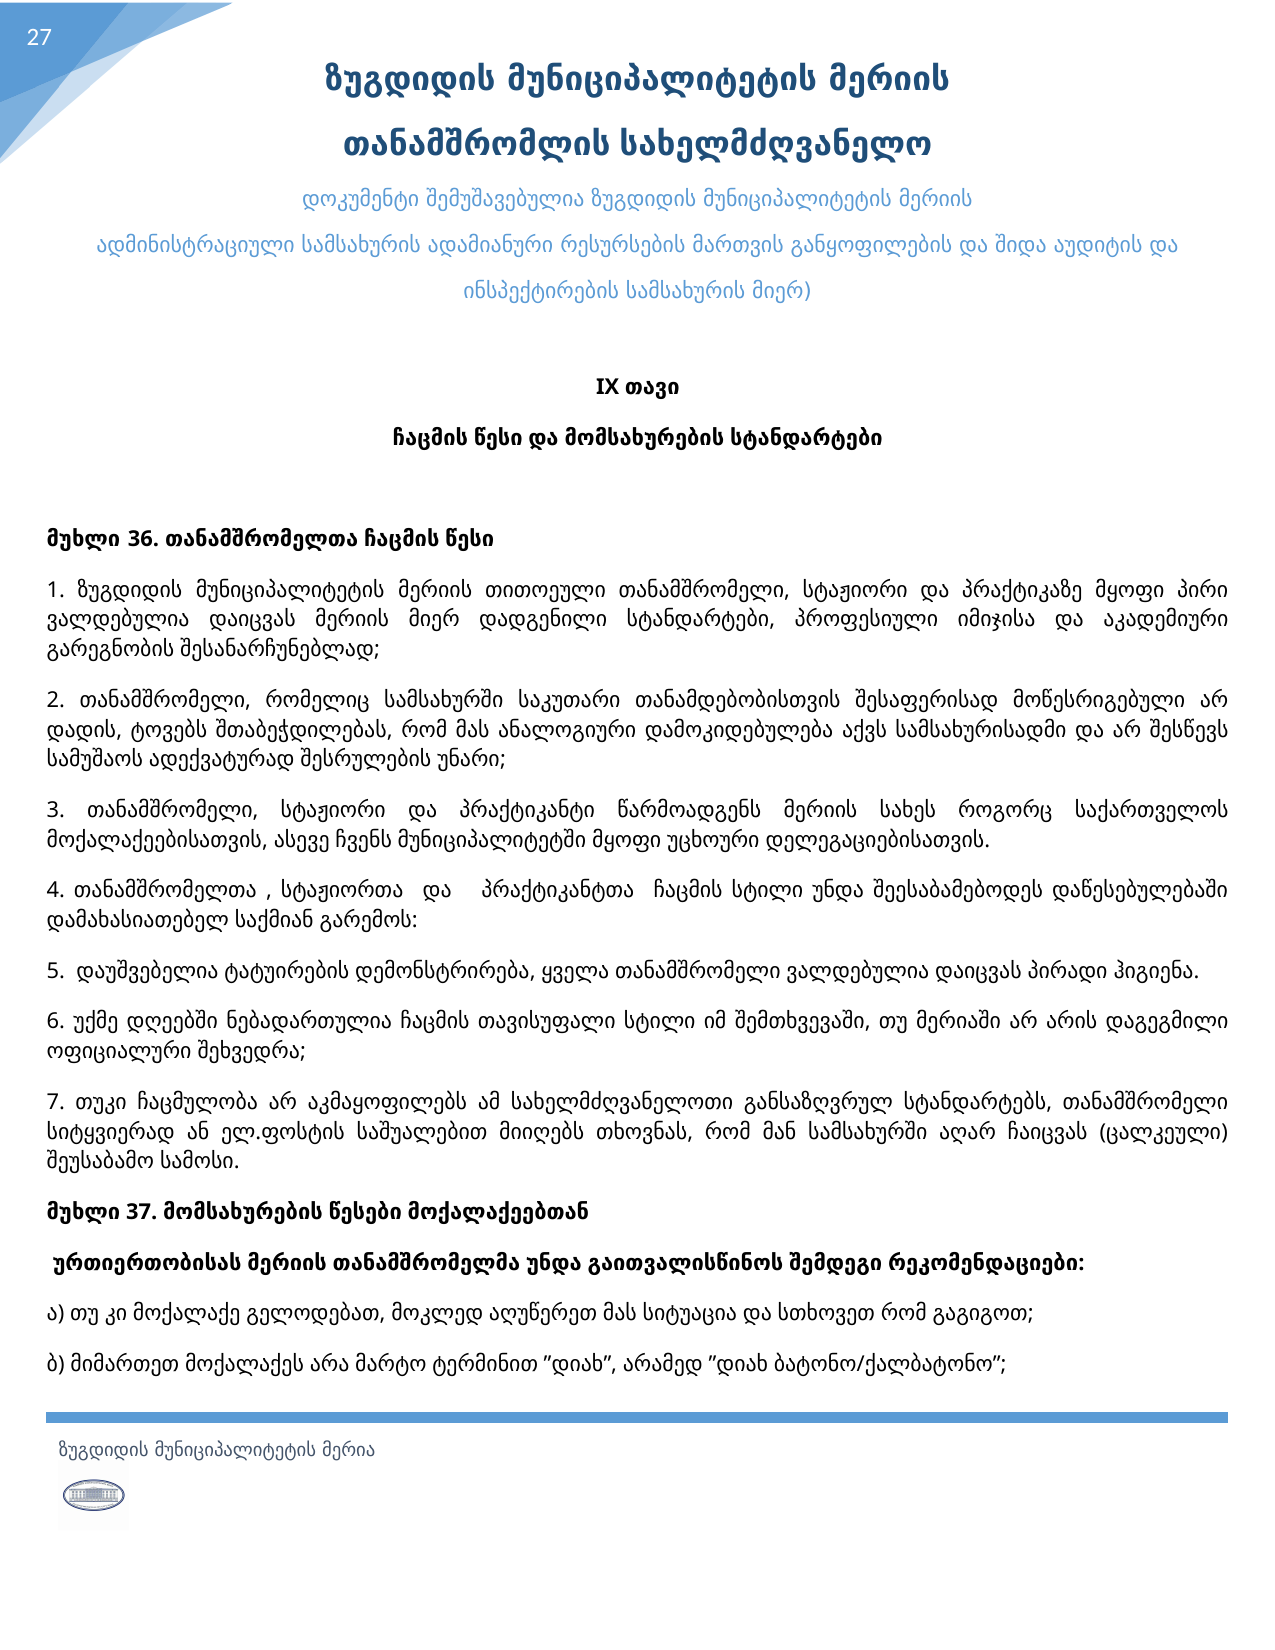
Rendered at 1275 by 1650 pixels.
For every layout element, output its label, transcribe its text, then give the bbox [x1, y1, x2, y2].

text ა) თუ კი მოქალაქე გელოდებათ, მოკლედ აღუწერეთ მას სიტუაცია და სთხოვეთ რომ გაგიგოთ; [46, 1297, 1228, 1327]
text ურთიერთობისას მერიის თანამშრომელმა უნდა გაითვალისწინოს შემდეგი რეკომენდაციები: [46, 1247, 1228, 1276]
text 7. თუკი ჩაცმულობა არ აკმაყოფილებს ამ სახელმძღვანელოთი განსაზღვრულ სტანდარტებს, თანამშრომელი სიტყვიერად ან ელ.ფოსტის საშუალებით მიიღებს თხოვნას, რომ მან სამსახურში აღარ ჩაიცვას (ცალკეული) შეუსაბამო სამოსი. [46, 1086, 1228, 1175]
text 5. დაუშვებელია ტატუირების დემონსტრირება, ყველა თანამშრომელი ვალდებულია დაიცვას პირადი ჰიგიენა. [46, 955, 1228, 984]
text 4. თანამშრომელთა , სტაჟიორთა და პრაქტიკანტთა ჩაცმის სტილი უნდა შეესაბამებოდეს დაწესებულებაში დამახასიათებელ საქმიან გარემოს: [46, 874, 1228, 934]
text 1. ზუგდიდის მუნიციპალიტეტის მერიის თითოეული თანამშრომელი, სტაჟიორი და პრაქტიკაზე მყოფი პირი ვალდებულია დაიცვას მერიის მიერ დადგენილი სტანდარტები, პროფესიული იმიჯისა და აკადემიური გარეგნობის შესანარჩუნებლად; [46, 573, 1228, 663]
text მუხლი 36. თანამშრომელთა ჩაცმის წესი [46, 523, 1228, 553]
text ბ) მიმართეთ მოქალაქეს არა მარტო ტერმინით ”დიახ”, არამედ ”დიახ ბატონო/ქალბატონო”; [46, 1348, 1228, 1378]
picture [58, 1460, 129, 1531]
text 6. უქმე დღეებში ნებადართულია ჩაცმის თავისუფალი სტილი იმ შემთხვევაში, თუ მერიაში არ არის დაგეგმილი ოფიციალური შეხვედრა; [46, 1005, 1228, 1065]
text 2. თანამშრომელი, რომელიც სამსახურში საკუთარი თანამდებობისთვის შესაფერისად მოწესრიგებული არ დადის, ტოვებს შთაბეჭდილებას, რომ მას ანალოგიური დამოკიდებულება აქვს სამსახურისადმი და არ შესწევს სამუშაოს ადექვატურად შესრულების უნარი; [46, 684, 1228, 773]
picture [0, 2, 234, 171]
text IX თავი [46, 371, 1228, 401]
text ჩაცმის წესი და მომსახურების სტანდარტები [46, 422, 1228, 451]
text 3. თანამშრომელი, სტაჟიორი და პრაქტიკანტი წარმოადგენს მერიის სახეს როგორც საქართველოს მოქალაქეებისათვის, ასევე ჩვენს მუნიციპალიტეტში მყოფი უცხოური დელეგაციებისათვის. [46, 794, 1228, 853]
text მუხლი 37. მომსახურების წესები მოქალაქეებთან [46, 1196, 1228, 1226]
